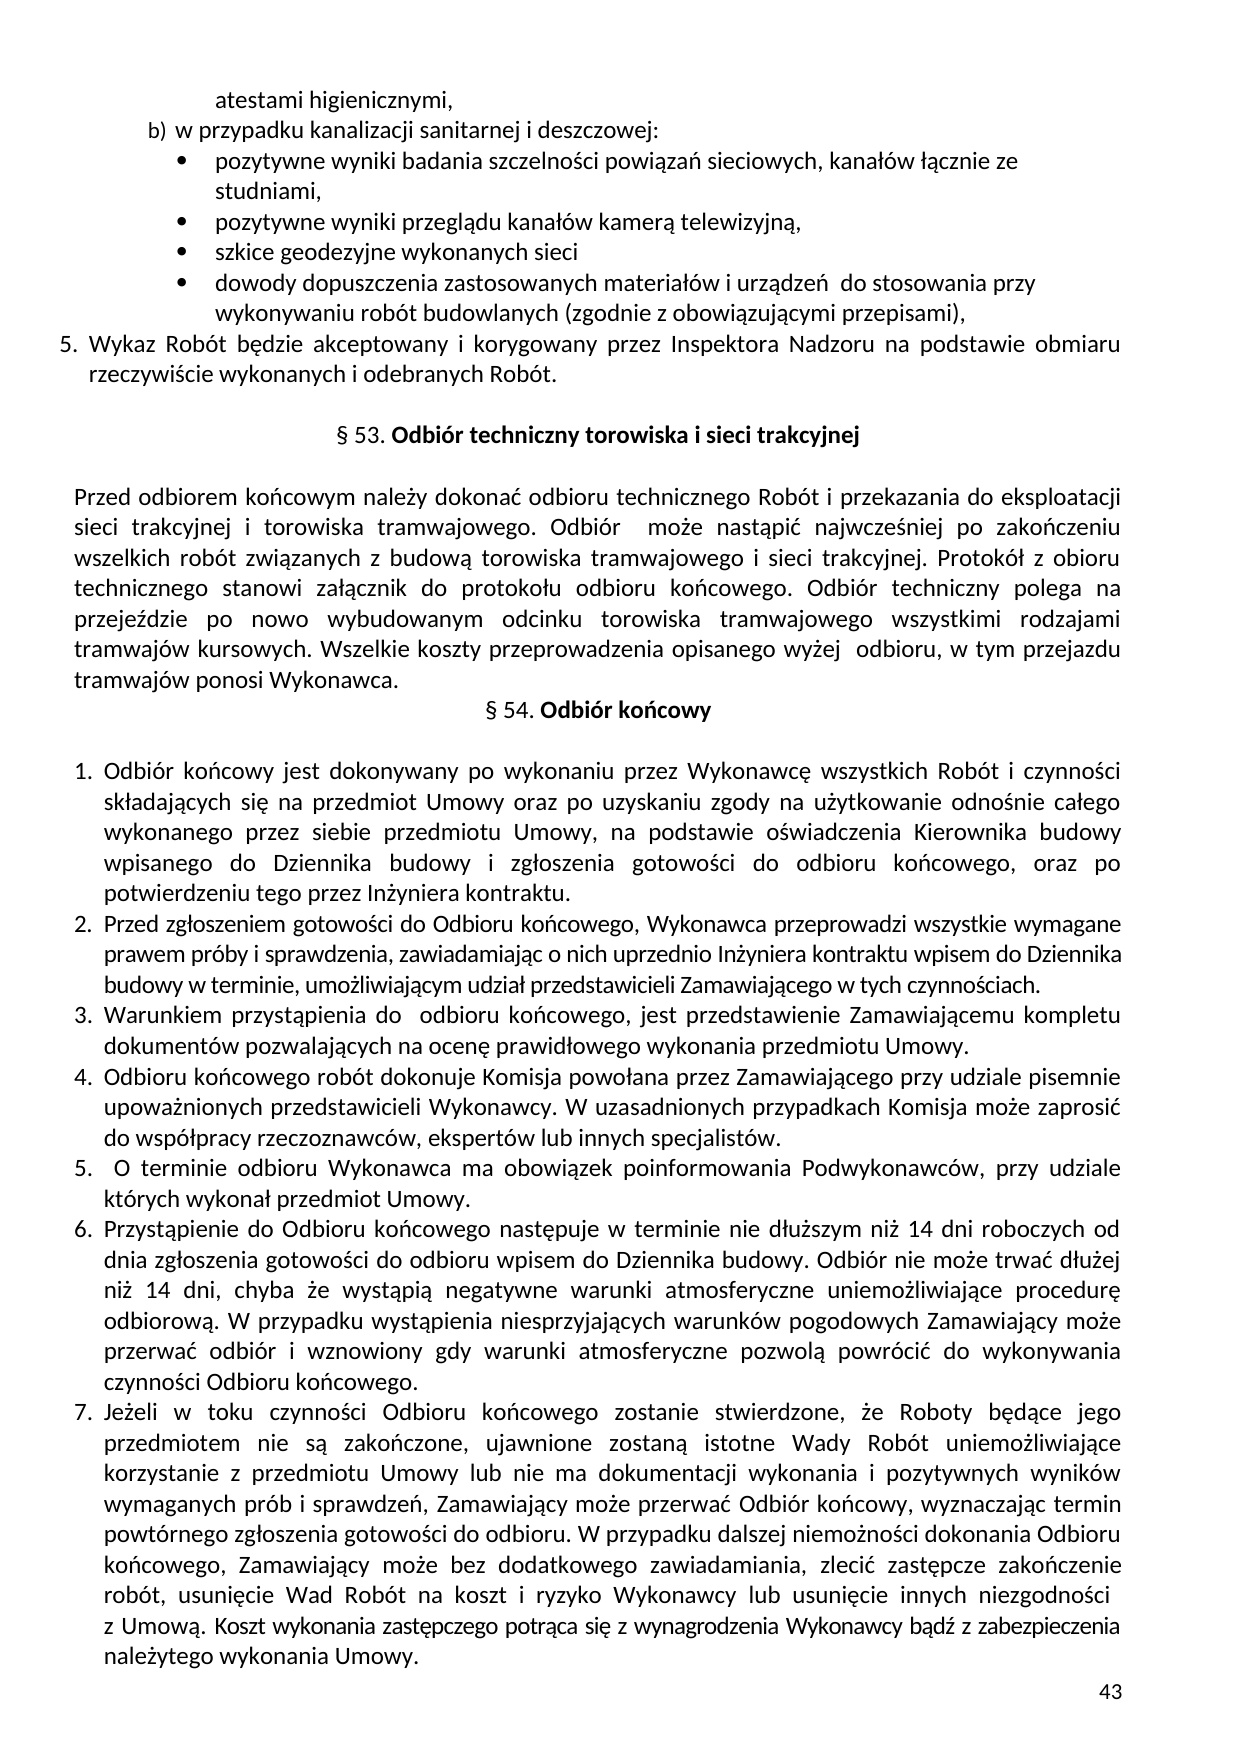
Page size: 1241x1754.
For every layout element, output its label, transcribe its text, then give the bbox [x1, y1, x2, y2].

list Odbiór końcowy jest dokonywany po wykonaniu przez Wykonawcę wszystkich Robót i czynności składających się na przedmiot Umowy oraz po uzyskaniu zgody na użytkowanie odnośnie całego wykonanego przez siebie przedmiotu Umowy, na podstawie oświadczenia Kierownika budowy wpisanego do Dziennika budowy i zgłoszenia gotowości do odbioru końcowego, oraz po potwierdzeniu tego przez Inżyniera kontraktu. [74, 755, 1122, 908]
list Jeżeli w toku czynności Odbioru końcowego zostanie stwierdzone, że Roboty będące jego przedmiotem nie są zakończone, ujawnione zostaną istotne Wady Robót uniemożliwiające korzystanie z przedmiotu Umowy lub nie ma dokumentacji wykonania i pozytywnych wyników wymaganych prób i sprawdzeń, Zamawiający może przerwać Odbiór końcowy, wyznaczając termin powtórnego zgłoszenia gotowości do odbioru. W przypadku dalszej niemożności dokonania Odbioru końcowego, Zamawiający może bez dodatkowego zawiadamiania, zlecić zastępcze zakończenie robót, usunięcie Wad Robót na koszt i ryzyko Wykonawcy lub usunięcie innych niezgodności z Umową. Koszt wykonania zastępczego potrąca się z wynagrodzenia Wykonawcy bądź z zabezpieczenia należytego wykonania Umowy. [74, 1396, 1122, 1671]
list Przystąpienie do Odbioru końcowego następuje w terminie nie dłuższym niż 14 dni roboczych od dnia zgłoszenia gotowości do odbioru wpisem do Dziennika budowy. Odbiór nie może trwać dłużej niż 14 dni, chyba że wystąpią negatywne warunki atmosferyczne uniemożliwiające procedurę odbiorową. W przypadku wystąpienia niesprzyjających warunków pogodowych Zamawiający może przerwać odbiór i wznowiony gdy warunki atmosferyczne pozwolą powrócić do wykonywania czynności Odbioru końcowego. [74, 1213, 1122, 1396]
text Przed odbiorem końcowym należy dokonać odbioru technicznego Robót i przekazania do eksploatacji sieci trakcyjnej i torowiska tramwajowego. Odbiór może nastąpić najwcześniej po zakończeniu wszelkich robót związanych z budową torowiska tramwajowego i sieci trakcyjnej. Protokół z obioru technicznego stanowi załącznik do protokołu odbioru końcowego. Odbiór techniczny polega na przejeździe po nowo wybudowanym odcinku torowiska tramwajowego wszystkimi rodzajami tramwajów kursowych. Wszelkie koszty przeprowadzenia opisanego wyżej odbioru, w tym przejazdu tramwajów ponosi Wykonawca. [74, 481, 1122, 694]
list szkice geodezyjne wykonanych sieci [177, 237, 1122, 267]
list w przypadku kanalizacji sanitarnej i deszczowej: [148, 114, 1122, 145]
list pozytywne wyniki przeglądu kanałów kamerą telewizyjną, [177, 206, 1122, 237]
list § 54. Odbiór końcowy [74, 694, 1122, 725]
list Warunkiem przystąpienia do odbioru końcowego, jest przedstawienie Zamawiającemu kompletu dokumentów pozwalających na ocenę prawidłowego wykonania przedmiotu Umowy. [74, 999, 1122, 1061]
list Przed zgłoszeniem gotowości do Odbioru końcowego, Wykonawca przeprowadzi wszystkie wymagane prawem próby i sprawdzenia, zawiadamiając o nich uprzednio Inżyniera kontraktu wpisem do Dziennika budowy w terminie, umożliwiającym udział przedstawicieli Zamawiającego w tych czynnościach. [74, 908, 1122, 999]
list dowody dopuszczenia zastosowanych materiałów i urządzeń do stosowania przy wykonywaniu robót budowlanych (zgodnie z obowiązującymi przepisami), [177, 267, 1122, 328]
list pozytywne wyniki badania szczelności powiązań sieciowych, kanałów łącznie ze studniami, [177, 145, 1122, 206]
list § 53. Odbiór techniczny torowiska i sieci trakcyjnej [74, 420, 1122, 450]
list Wykaz Robót będzie akceptowany i korygowany przez Inspektora Nadzoru na podstawie obmiaru rzeczywiście wykonanych i odebranych Robót. [59, 328, 1122, 389]
list O terminie odbioru Wykonawca ma obowiązek poinformowania Podwykonawców, przy udziale których wykonał przedmiot Umowy. [74, 1152, 1122, 1213]
list Odbioru końcowego robót dokonuje Komisja powołana przez Zamawiającego przy udziale pisemnie upoważnionych przedstawicieli Wykonawcy. W uzasadnionych przypadkach Komisja może zaprosić do współpracy rzeczoznawców, ekspertów lub innych specjalistów. [74, 1061, 1122, 1152]
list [177, 84, 1122, 114]
